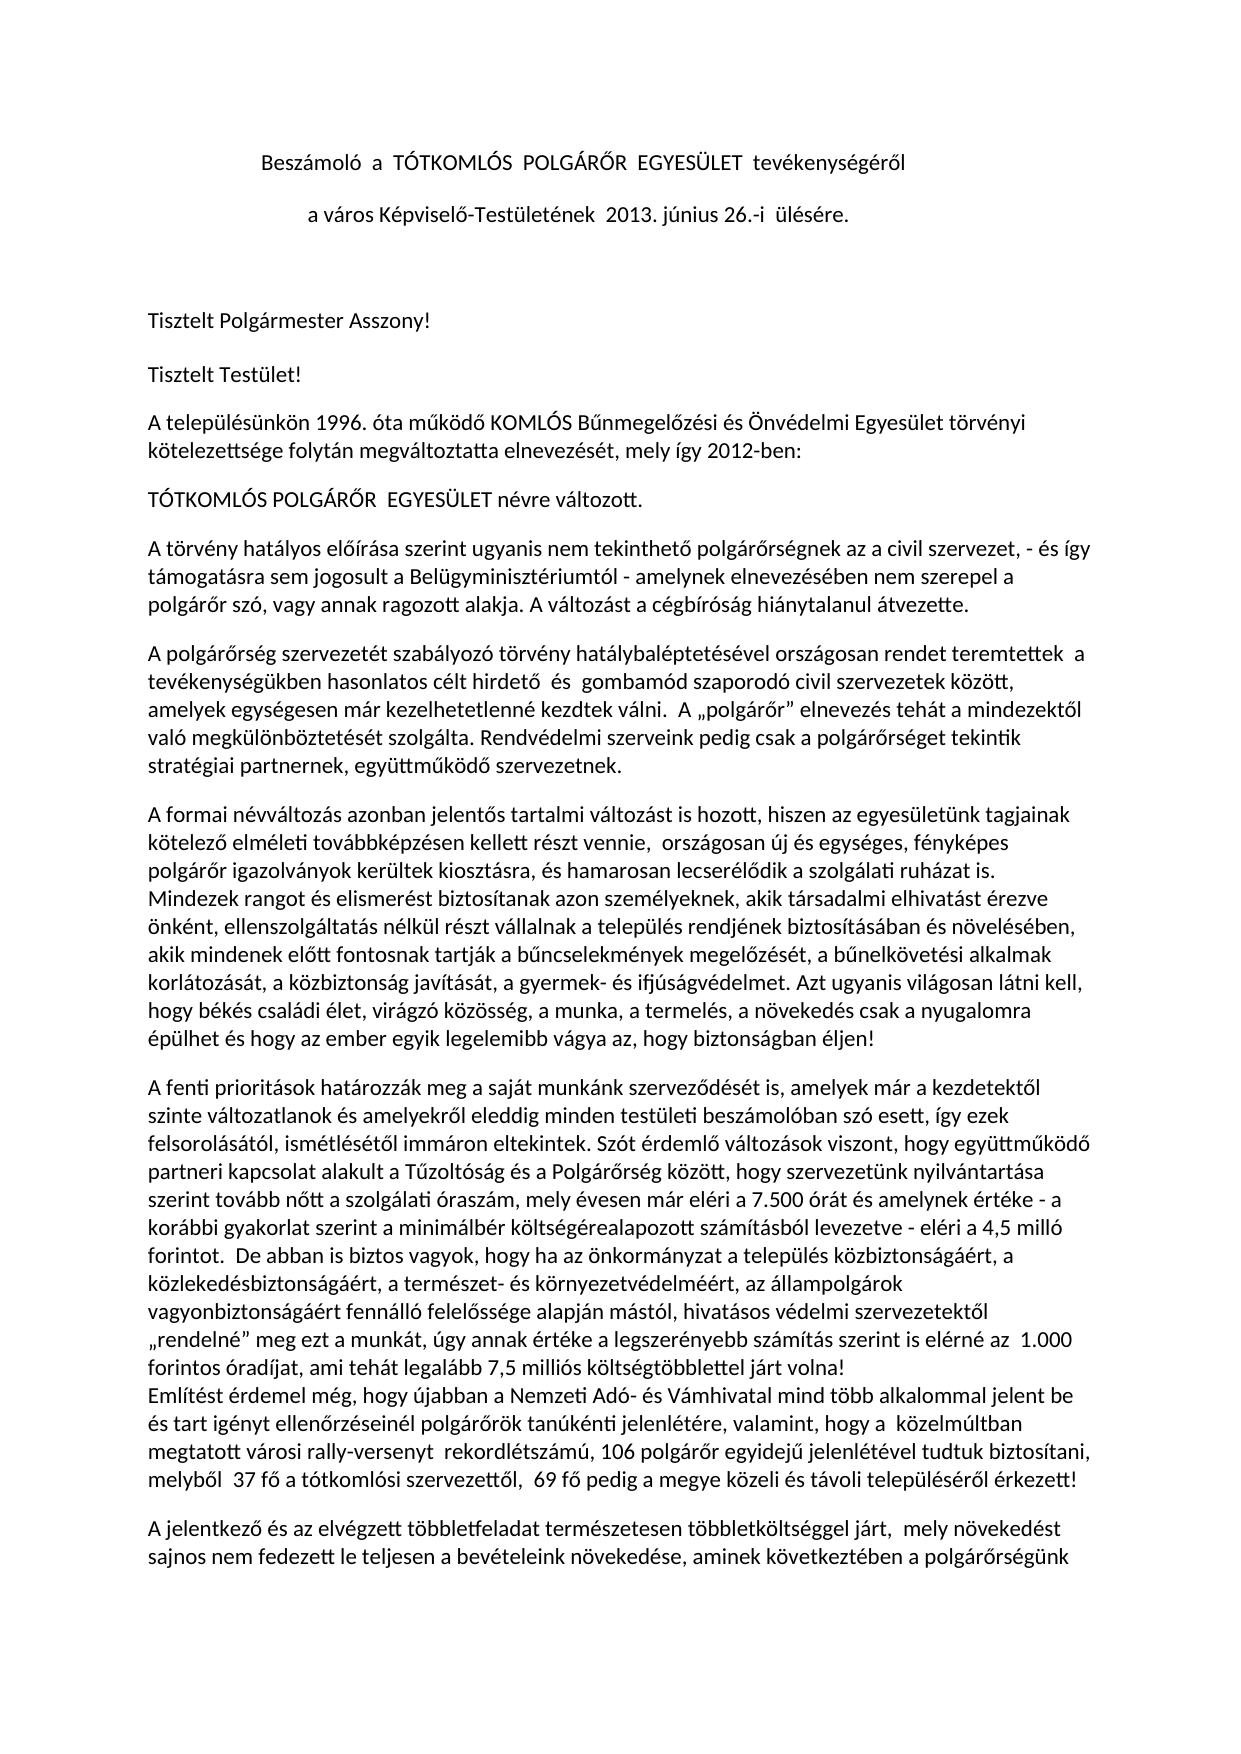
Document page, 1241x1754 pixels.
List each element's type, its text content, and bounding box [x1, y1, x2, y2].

text A fenti prioritások határozzák meg a saját munkánk szerveződését is, amelyek már a kezdetektől szinte változatlanok és amelyekről eleddig minden testületi beszámolóban szó esett, így ezek felsorolásától, ismétlésétől immáron eltekintek. Szót érdemlő változások viszont, hogy együttműködő partneri kapcsolat alakult a Tűzoltóság és a Polgárőrség között, hogy szervezetünk nyilvántartása szerint tovább nőtt a szolgálati óraszám, mely évesen már eléri a 7.500 órát és amelynek értéke - a korábbi gyakorlat szerint a minimálbér költségérealapozott számításból levezetve - eléri a 4,5 milló forintot. De abban is biztos vagyok, hogy ha az önkormányzat a település közbiztonságáért, a közlekedésbiztonságáért, a természet- és környezetvédelméért, az állampolgárok vagyonbiztonságáért fennálló felelőssége alapján mástól, hivatásos védelmi szervezetektől „rendelné” meg ezt a munkát, úgy annak értéke a legszerényebb számítás szerint is elérné az 1.000 forintos óradíjat, ami tehát legalább 7,5 milliós költségtöbblettel járt volna! Említést érdemel még, hogy újabban a Nemzeti Adó- és Vámhivatal mind több alkalommal jelent be és tart igényt ellenőrzéseinél polgárőrök tanúkénti jelenlétére, valamint, hogy a közelmúltban megtatott városi rally-versenyt rekordlétszámú, 106 polgárőr egyidejű jelenlétével tudtuk biztosítani, melyből 37 fő a tótkomlósi szervezettől, 69 fő pedig a megye közeli és távoli településéről érkezett! [148, 1073, 1093, 1493]
text A polgárőrség szervezetét szabályozó törvény hatálybaléptetésével országosan rendet teremtettek a tevékenységükben hasonlatos célt hirdető és gombamód szaporodó civil szervezetek között, amelyek egységesen már kezelhetetlenné kezdtek válni. A „polgárőr” elnevezés tehát a mindezektől való megkülönböztetését szolgálta. Rendvédelmi szerveink pedig csak a polgárőrséget tekintik stratégiai partnernek, együttműködő szervezetnek. [148, 639, 1093, 779]
text Tisztelt Polgármester Asszony! [148, 307, 1093, 335]
text Tisztelt Testület! [148, 360, 1093, 388]
text Beszámoló a TÓTKOMLÓS POLGÁRŐR EGYESÜLET tevékenységéről [148, 148, 1093, 176]
text A településünkön 1996. óta működő KOMLÓS Bűnmegelőzési és Önvédelmi Egyesület törvényi kötelezettsége folytán megváltoztatta elnevezését, mely így 2012-ben: [148, 408, 1093, 464]
text A formai névváltozás azonban jelentős tartalmi változást is hozott, hiszen az egyesületünk tagjainak kötelező elméleti továbbképzésen kellett részt vennie, országosan új és egységes, fényképes polgárőr igazolványok kerültek kiosztásra, és hamarosan lecserélődik a szolgálati ruházat is. Mindezek rangot és elismerést biztosítanak azon személyeknek, akik társadalmi elhivatást érezve önként, ellenszolgáltatás nélkül részt vállalnak a település rendjének biztosításában és növelésében, akik mindenek előtt fontosnak tartják a bűncselekmények megelőzését, a bűnelkövetési alkalmak korlátozását, a közbiztonság javítását, a gyermek- és ifjúságvédelmet. Azt ugyanis világosan látni kell, hogy békés családi élet, virágzó közösség, a munka, a termelés, a növekedés csak a nyugalomra épülhet és hogy az ember egyik legelemibb vágya az, hogy biztonságban éljen! [148, 800, 1093, 1052]
text A törvény hatályos előírása szerint ugyanis nem tekinthető polgárőrségnek az a civil szervezet, - és így támogatásra sem jogosult a Belügyminisztériumtól - amelynek elnevezésében nem szerepel a polgárőr szó, vagy annak ragozott alakja. A változást a cégbíróság hiánytalanul átvezette. [148, 534, 1093, 618]
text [148, 1514, 1093, 1570]
text TÓTKOMLÓS POLGÁRŐR EGYESÜLET névre változott. [148, 485, 1093, 513]
text a város Képviselő-Testületének 2013. június 26.-i ülésére. [148, 201, 1093, 229]
